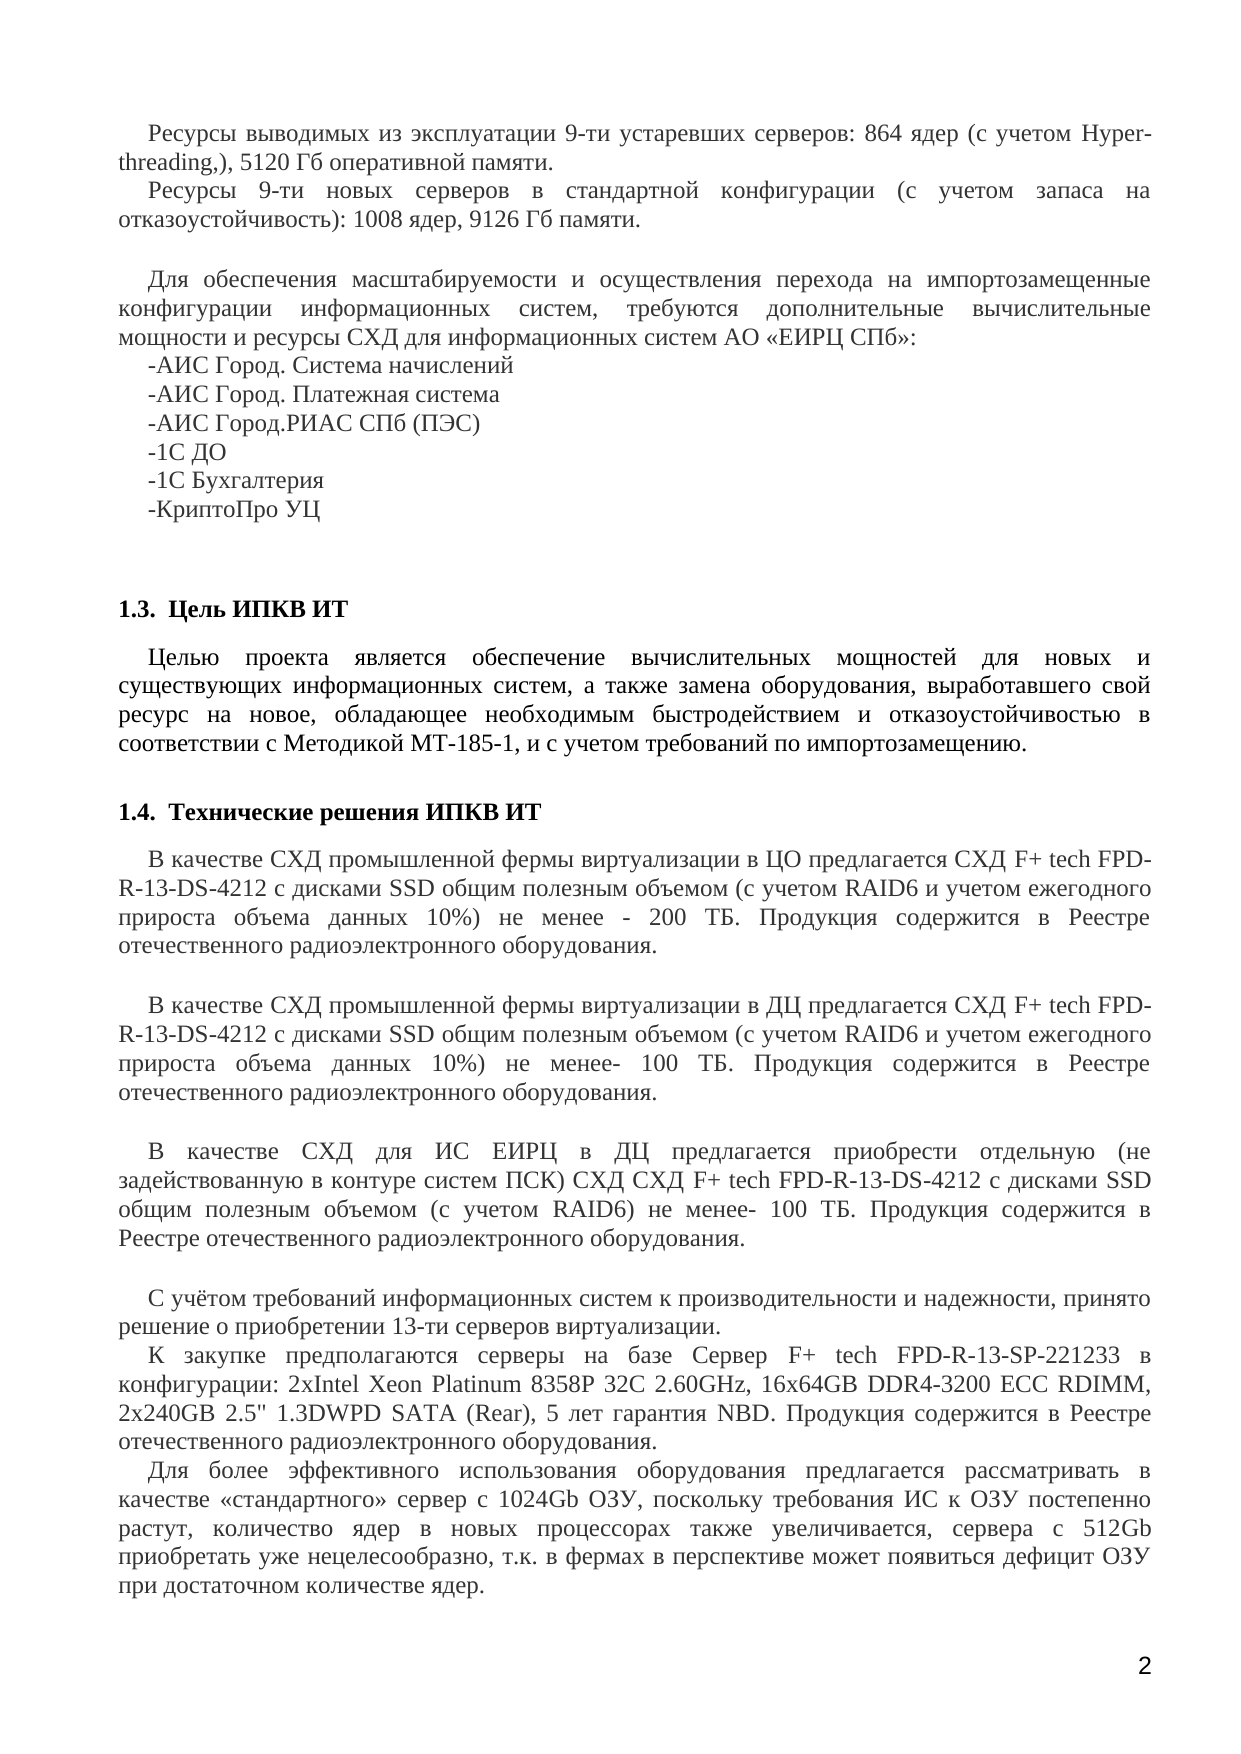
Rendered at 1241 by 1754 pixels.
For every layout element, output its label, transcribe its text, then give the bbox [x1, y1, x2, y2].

text В качестве СХД промышленной фермы виртуализации в ДЦ предлагается СХД F+ tech FPD-R-13-DS-4212 с дисками SSD общим полезным объемом (с учетом RAID6 и учетом ежегодного прироста объема данных 10%) не менее- 100 ТБ. Продукция содержится в Реестре отечественного радиоэлектронного оборудования. [118, 990, 1152, 1105]
subtitle Цель ИПКВ ИТ [185, 604, 1152, 621]
text Ресурсы 9-ти новых серверов в стандартной конфигурации (с учетом запаса на отказоустойчивость): 1008 ядер, 9126 Гб памяти. [118, 176, 1152, 233]
text -1С Бухгалтерия [118, 466, 1152, 494]
subtitle Цель ИПКВ ИТ [118, 604, 185, 621]
text К закупке предполагаются серверы на базе Сервер F+ tech FPD-R-13-SP-221233 в конфигурации: 2xIntel Xeon Platinum 8358P 32C 2.60GHz, 16x64GB DDR4-3200 ECC RDIMM, 2x240GB 2.5" 1.3DWPD SATA (Rear), 5 лет гарантия NBD. Продукция содержится в Реестре отечественного радиоэлектронного оборудования. [118, 1340, 1152, 1455]
text Для более эффективного использования оборудования предлагается рассматривать в качестве «стандартного» сервер с 1024Gb ОЗУ, поскольку требования ИС к ОЗУ постепенно растут, количество ядер в новых процессорах также увеличивается, сервера с 512Gb приобретать уже нецелесообразно, т.к. в фермах в перспективе может появиться дефицит ОЗУ при достаточном количестве ядер. [118, 1455, 1152, 1599]
text -АИС Город. Система начислений [118, 351, 1152, 379]
text -АИС Город. Платежная система [118, 379, 1152, 408]
text -1С ДО [118, 437, 1152, 466]
text С учётом требований информационных систем к производительности и надежности, принято решение о приобретении 13-ти серверов виртуализации. [118, 1283, 1152, 1340]
subtitle Технические решения ИПКВ ИТ [118, 807, 1152, 823]
text В качестве СХД для ИС ЕИРЦ в ДЦ предлагается приобрести отдельную (не задействованную в контуре систем ПСК) СХД СХД F+ tech FPD-R-13-DS-4212 с дисками SSD общим полезным объемом (с учетом RAID6) не менее- 100 ТБ. Продукция содержится в Реестре отечественного радиоэлектронного оборудования. [118, 1136, 1152, 1251]
text Целью проекта является обеспечение вычислительных мощностей для новых и существующих информационных систем, а также замена оборудования, выработавшего свой ресурс на новое, обладающее необходимым быстродействием и отказоустойчивостью в соответствии с Методикой МТ-185-1, и с учетом требований по импортозамещению. [118, 642, 1152, 757]
text -КриптоПро УЦ [118, 494, 1152, 523]
text Ресурсы выводимых из эксплуатации 9-ти устаревших серверов: 864 ядер (с учетом Hyper-threading,), 5120 Гб оперативной памяти. [118, 118, 1152, 176]
text Для обеспечения масштабируемости и осуществления перехода на импортозамещенные конфигурации информационных систем, требуются дополнительные вычислительные мощности и ресурсы СХД для информационных систем АО «ЕИРЦ СПб»: [118, 264, 1152, 351]
text В качестве СХД промышленной фермы виртуализации в ЦО предлагается СХД F+ tech FPD-R-13-DS-4212 c дисками SSD общим полезным объемом (с учетом RAID6 и учетом ежегодного прироста объема данных 10%) не менее - 200 ТБ. Продукция содержится в Реестре отечественного радиоэлектронного оборудования. [118, 844, 1152, 959]
text -АИС Город.РИАС СПб (ПЭС) [118, 408, 1152, 437]
